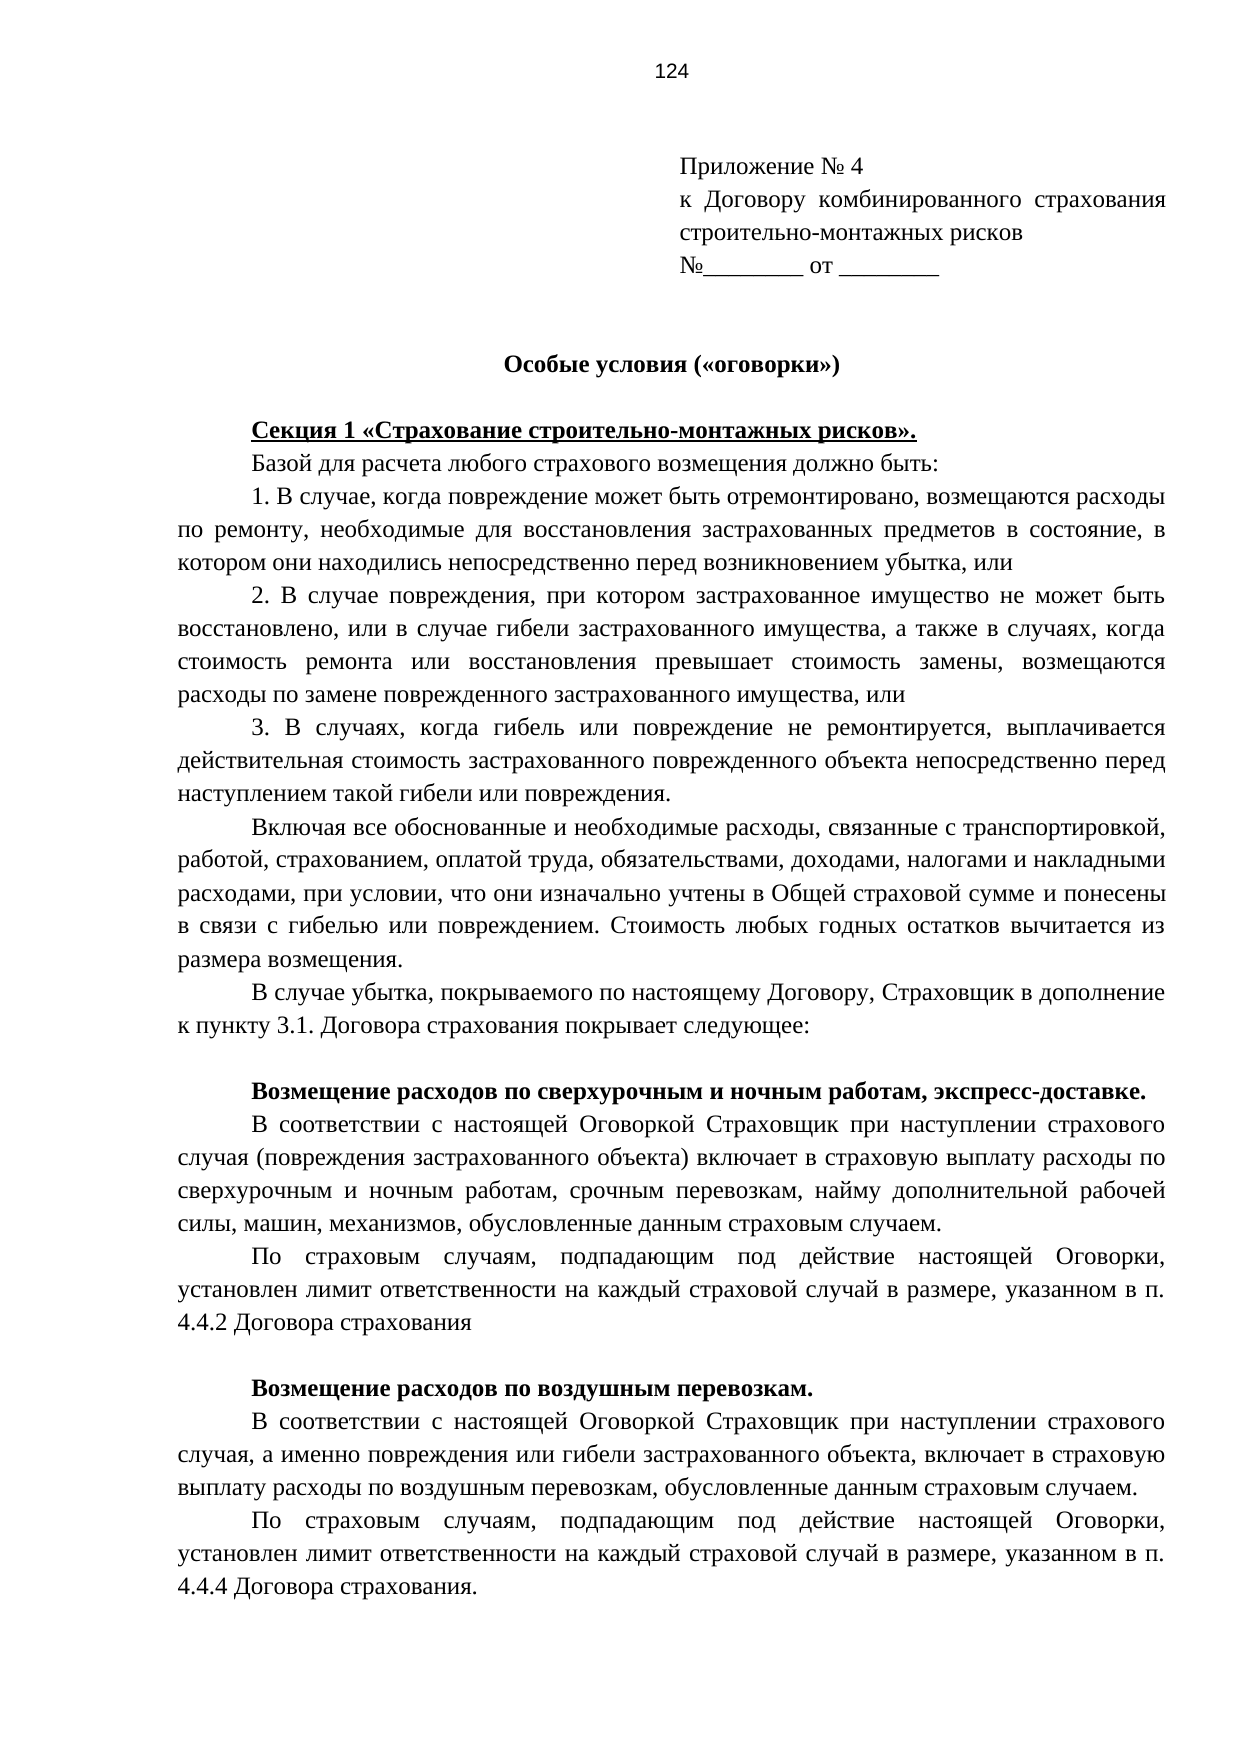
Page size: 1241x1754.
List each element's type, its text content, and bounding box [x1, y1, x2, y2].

text к Договору комбинированного страхования строительно-монтажных рисков [679, 184, 1166, 246]
text 3. В случаях, когда гибель или повреждение не ремонтируется, выплачивается действительная стоимость застрахованного поврежденного объекта непосредственно перед наступлением такой гибели или повреждения. [177, 712, 1166, 807]
text 2. В случае повреждения, при котором застрахованное имущество не может быть восстановлено, или в случае гибели застрахованного имущества, а также в случаях, когда стоимость ремонта или восстановления превышает стоимость замены, возмещаются расходы по замене поврежденного застрахованного имущества, или [177, 580, 1166, 708]
text Секция 1 «Страхование строительно-монтажных рисков». [177, 415, 1166, 444]
text Базой для расчета любого страхового возмещения должно быть: [177, 448, 1166, 477]
text Особые условия («оговорки») [177, 349, 1166, 378]
text В случае убытка, покрываемого по настоящему Договору, Страховщик в дополнение к пункту 3.1. Договора страхования покрывает следующее: [177, 977, 1166, 1038]
text Возмещение расходов по воздушным перевозкам. [177, 1373, 1166, 1402]
text №________ от ________ [679, 250, 1166, 279]
text По страховым случаям, подпадающим под действие настоящей Оговорки, установлен лимит ответственности на каждый страховой случай в размере, указанном в п. 4.4.2 Договора страхования [177, 1241, 1166, 1336]
text В соответствии с настоящей Оговоркой Страховщик при наступлении страхового случая, а именно повреждения или гибели застрахованного объекта, включает в страховую выплату расходы по воздушным перевозкам, обусловленные данным страховым случаем. [177, 1406, 1166, 1501]
text Приложение № 4 [679, 151, 1167, 180]
text По страховым случаям, подпадающим под действие настоящей Оговорки, установлен лимит ответственности на каждый страховой случай в размере, указанном в п. 4.4.4 Договора страхования. [177, 1505, 1166, 1600]
text 1. В случае, когда повреждение может быть отремонтировано, возмещаются расходы по ремонту, необходимые для восстановления застрахованных предметов в состояние, в котором они находились непосредственно перед возникновением убытка, или [177, 481, 1166, 576]
text Включая все обоснованные и необходимые расходы, связанные с транспортировкой, работой, страхованием, оплатой труда, обязательствами, доходами, налогами и накладными расходами, при условии, что они изначально учтены в Общей страховой сумме и понесены в связи с гибелью или повреждением. Стоимость любых годных остатков вычитается из размера возмещения. [177, 812, 1166, 972]
text Возмещение расходов по сверхурочным и ночным работам, экспресс-доставке. [177, 1076, 1166, 1104]
text В соответствии с настоящей Оговоркой Страховщик при наступлении страхового случая (повреждения застрахованного объекта) включает в страховую выплату расходы по сверхурочным и ночным работам, срочным перевозкам, найму дополнительной рабочей силы, машин, механизмов, обусловленные данным страховым случаем. [177, 1109, 1166, 1237]
